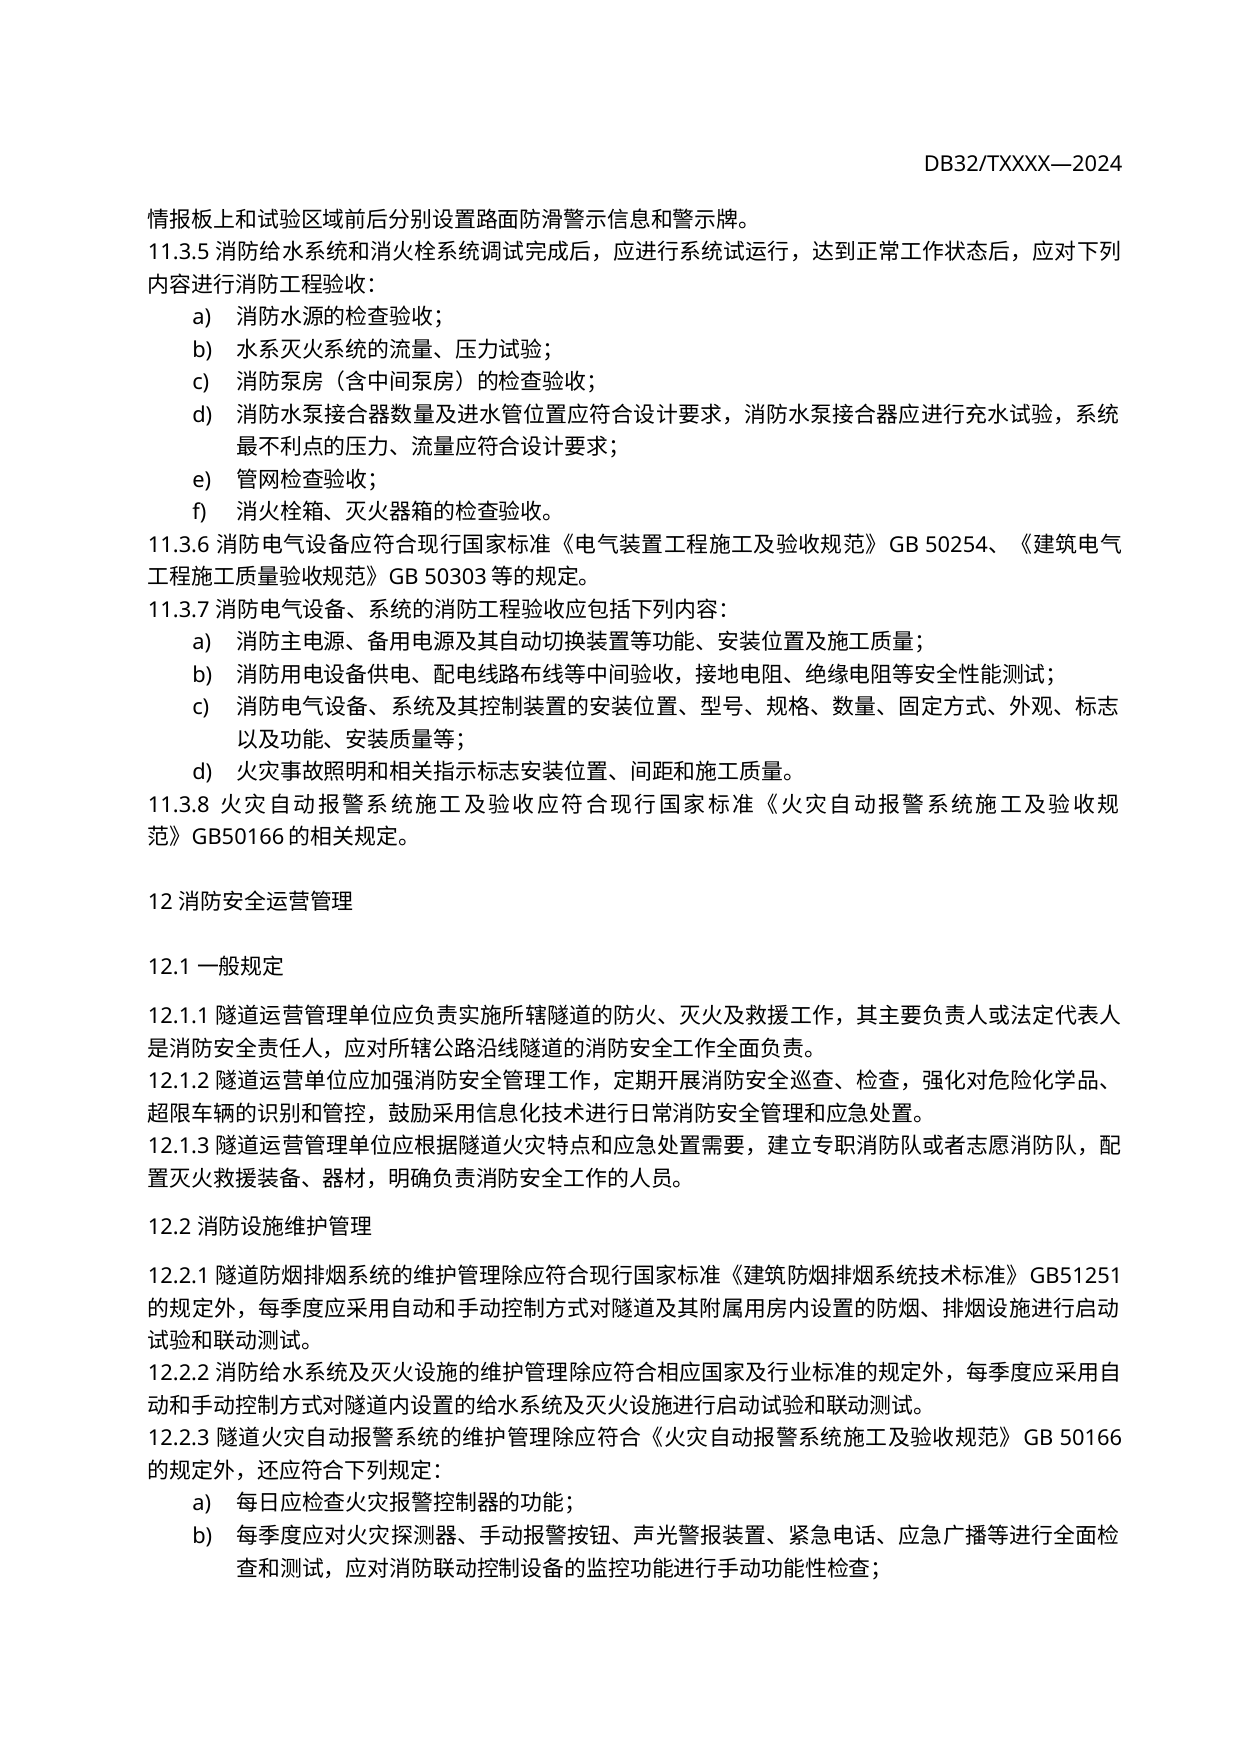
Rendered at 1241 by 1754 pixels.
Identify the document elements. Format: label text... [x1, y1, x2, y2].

list 12.1.1 隧道运营管理单位应负责实施所辖隧道的防火、灭火及救援工作，其主要负责人或法定代表人是消防安全责任人，应对所辖公路沿线隧道的消防安全工作全面负责。 [148, 998, 1122, 1063]
list 11.3.5 消防给水系统和消火栓系统调试完成后，应进行系统试运行，达到正常工作状态后，应对下列内容进行消防工程验收： [148, 234, 1122, 299]
list 12.1 一般规定 [148, 949, 1122, 981]
list 火灾事故照明和相关指示标志安装位置、间距和施工质量。 [192, 754, 1122, 786]
list 消防水源的检查验收； [192, 299, 1122, 331]
list 12.2.3 隧道火灾自动报警系统的维护管理除应符合《火灾自动报警系统施工及验收规范》GB 50166的规定外，还应符合下列规定： [148, 1420, 1122, 1485]
list 11.3.8 火灾自动报警系统施工及验收应符合现行国家标准《火灾自动报警系统施工及验收规范》GB50166的相关规定。 [148, 786, 1122, 851]
list 12.2.2 消防给水系统及灭火设施的维护管理除应符合相应国家及行业标准的规定外，每季度应采用自动和手动控制方式对隧道内设置的给水系统及灭火设施进行启动试验和联动测试。 [148, 1355, 1122, 1420]
list 11.3.7 消防电气设备、系统的消防工程验收应包括下列内容： [148, 591, 1122, 624]
list 11.3.6 消防电气设备应符合现行国家标准《电气装置工程施工及验收规范》GB 50254、《建筑电气工程施工质量验收规范》GB 50303等的规定。 [148, 526, 1122, 591]
list 消防用电设备供电、配电线路布线等中间验收，接地电阻、绝缘电阻等安全性能测试； [192, 656, 1122, 689]
list 12.1.3 隧道运营管理单位应根据隧道火灾特点和应急处置需要，建立专职消防队或者志愿消防队，配置灭火救援装备、器材，明确负责消防安全工作的人员。 [148, 1128, 1122, 1193]
list 消防主电源、备用电源及其自动切换装置等功能、安装位置及施工质量； [192, 624, 1122, 656]
list 12 消防安全运营管理 [148, 884, 1122, 916]
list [148, 201, 1122, 234]
list 消防水泵接合器数量及进水管位置应符合设计要求，消防水泵接合器应进行充水试验，系统最不利点的压力、流量应符合设计要求； [192, 396, 1122, 461]
list 消防泵房（含中间泵房）的检查验收； [192, 364, 1122, 396]
list 消防电气设备、系统及其控制装置的安装位置、型号、规格、数量、固定方式、外观、标志以及功能、安装质量等； [192, 689, 1122, 754]
list 每季度应对火灾探测器、手动报警按钮、声光警报装置、紧急电话、应急广播等进行全面检查和测试，应对消防联动控制设备的监控功能进行手动功能性检查； [192, 1518, 1122, 1583]
list 12.2 消防设施维护管理 [148, 1209, 1122, 1241]
list 12.2.1 隧道防烟排烟系统的维护管理除应符合现行国家标准《建筑防烟排烟系统技术标准》GB51251的规定外，每季度应采用自动和手动控制方式对隧道及其附属用房内设置的防烟、排烟设施进行启动试验和联动测试。 [148, 1258, 1122, 1355]
list 每日应检查火灾报警控制器的功能； [192, 1485, 1122, 1518]
list 水系灭火系统的流量、压力试验； [192, 331, 1122, 364]
list 管网检查验收； [192, 461, 1122, 494]
list 12.1.2 隧道运营单位应加强消防安全管理工作，定期开展消防安全巡查、检查，强化对危险化学品、超限车辆的识别和管控，鼓励采用信息化技术进行日常消防安全管理和应急处置。 [148, 1063, 1122, 1128]
list 消火栓箱、灭火器箱的检查验收。 [192, 494, 1122, 526]
